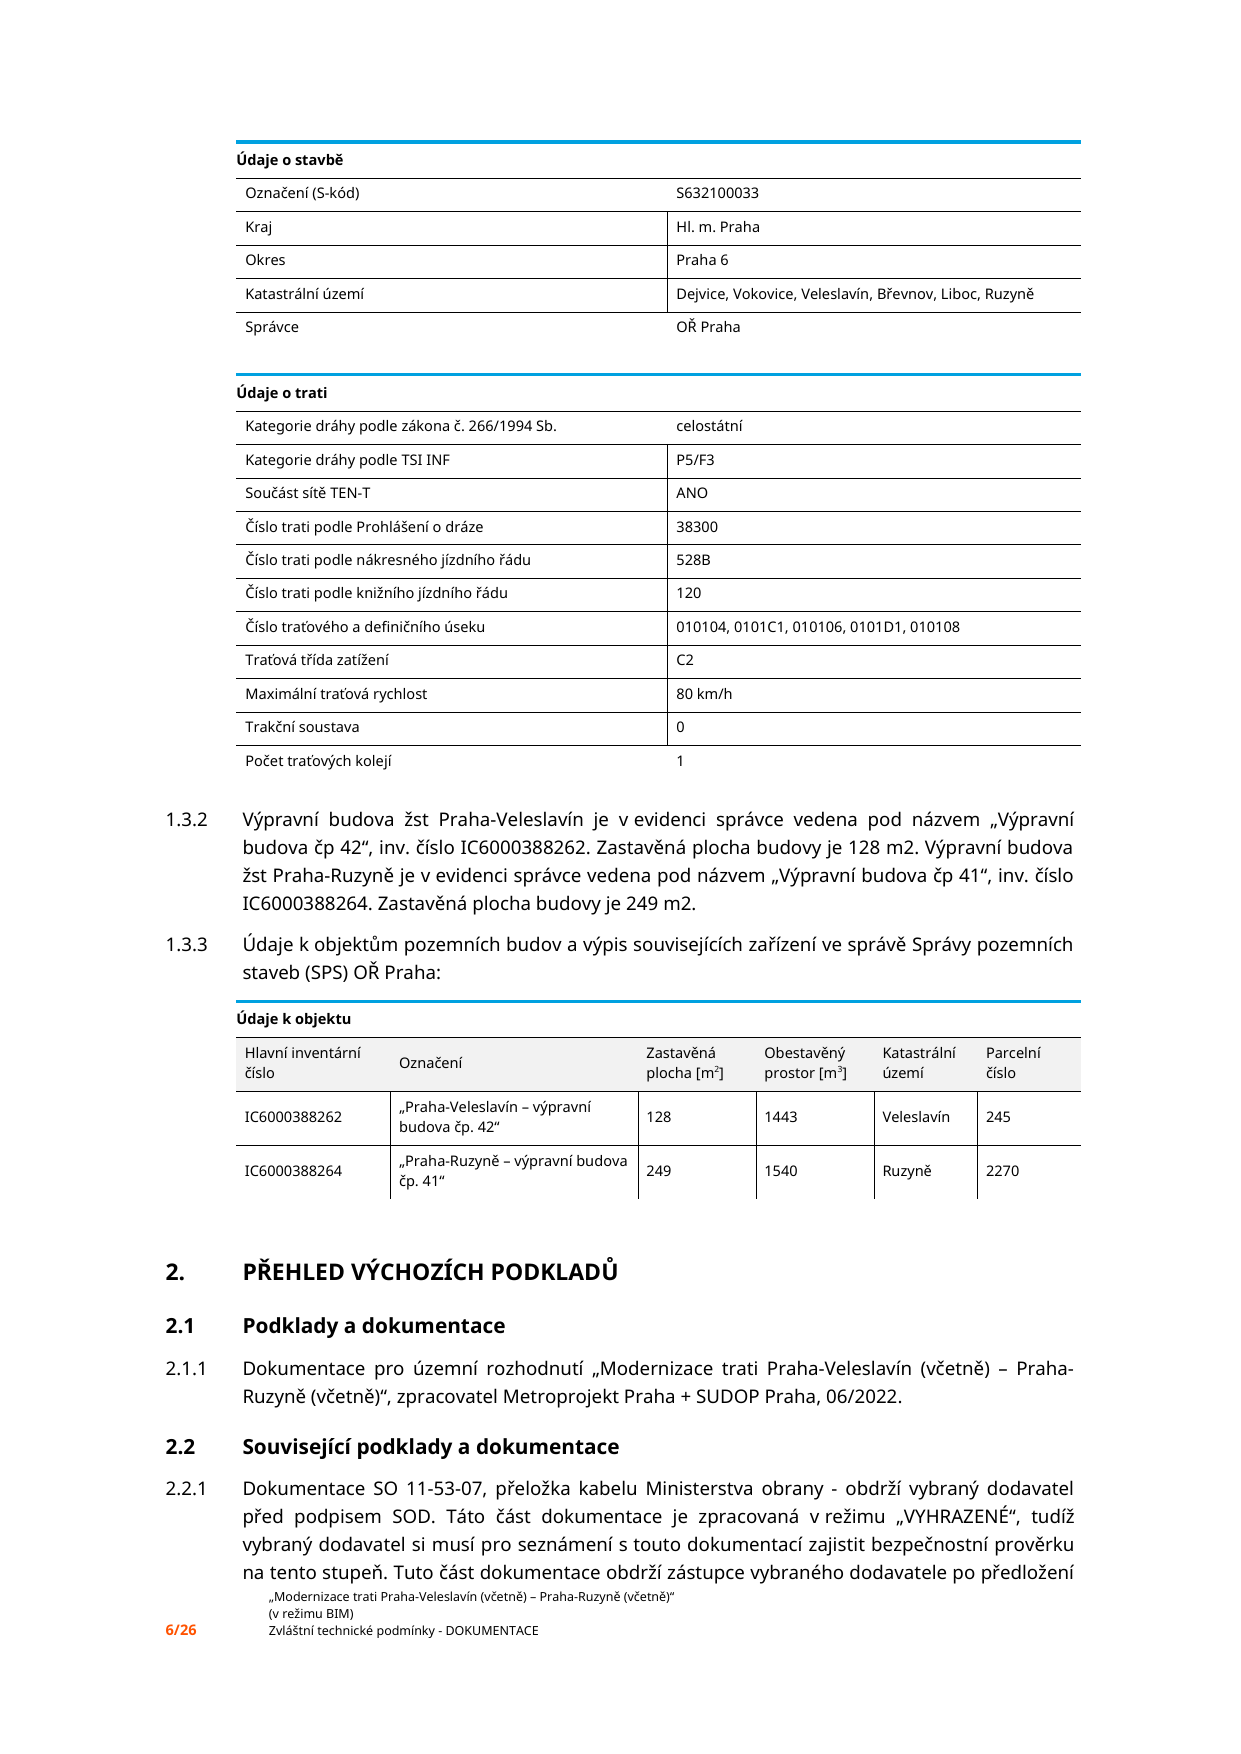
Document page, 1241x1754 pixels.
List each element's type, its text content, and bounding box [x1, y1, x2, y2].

table_cell Katastrální území [236, 279, 667, 312]
table_cell „Praha-Veleslavín – výpravní budova čp. 42“ [391, 1092, 638, 1145]
text Dokumentace pro územní rozhodnutí „Modernizace trati Praha-Veleslavín (včetně) – Praha-Ruzyně (včetně)“, zpracovatel Metroprojekt Praha + SUDOP Praha, 06/2022. [165, 1355, 1075, 1408]
table_header S632100033 [668, 179, 1081, 211]
table_cell Číslo trati podle knižního jízdního řádu [236, 579, 667, 611]
table_cell 528B [668, 545, 1081, 578]
text Údaje o stavbě [236, 144, 1081, 169]
text Podklady a dokumentace [165, 1311, 1075, 1340]
table_cell Maximální traťová rychlost [236, 679, 667, 711]
table_cell Dejvice, Vokovice, Veleslavín, Břevnov, Liboc, Ruzyně [668, 279, 1081, 312]
table_cell Praha 6 [668, 246, 1081, 278]
table_cell Číslo trati podle nákresného jízdního řádu [236, 545, 667, 578]
table_header Hlavní inventární číslo [236, 1038, 391, 1091]
table_cell ANO [668, 479, 1081, 511]
text Související podklady a dokumentace [165, 1432, 1075, 1460]
text Údaje k objektům pozemních budov a výpis souvisejících zařízení ve správě Správy pozemních staveb (SPS) OŘ Praha: [165, 931, 1075, 984]
table_cell 120 [668, 579, 1081, 611]
table_header Parcelní číslo [978, 1038, 1081, 1091]
table_cell Součást sítě TEN-T [236, 479, 667, 511]
table_cell 1 [668, 746, 1081, 778]
table_header Katastrální území [874, 1038, 978, 1091]
table_cell Ruzyně [875, 1146, 977, 1199]
table_cell 1443 [757, 1092, 874, 1145]
table_header Kategorie dráhy podle zákona č. 266/1994 Sb. [236, 412, 667, 444]
text Údaje k objektu [236, 1003, 1081, 1029]
table_cell 80 km/h [668, 679, 1081, 711]
table_cell 128 [639, 1092, 756, 1145]
table_cell 245 [978, 1092, 1081, 1145]
text PŘEHLED VÝCHOZÍCH PODKLADŮ [165, 1256, 1075, 1287]
table_cell 0 [668, 713, 1081, 745]
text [165, 1476, 1075, 1585]
table_cell 2270 [978, 1146, 1081, 1199]
table_cell Kraj [236, 212, 667, 245]
table_cell 38300 [668, 512, 1081, 544]
table_cell Kategorie dráhy podle TSI INF [236, 445, 667, 477]
table_header Označení (S-kód) [236, 179, 667, 211]
table_cell OŘ Praha [668, 313, 1081, 345]
table_cell 010104, 0101C1, 010106, 0101D1, 010108 [668, 612, 1081, 644]
table_header Označení [391, 1038, 638, 1091]
table_cell Hl. m. Praha [668, 212, 1081, 245]
table_cell Traťová třída zatížení [236, 646, 667, 678]
table_cell Správce [236, 313, 667, 345]
table_cell Veleslavín [875, 1092, 977, 1145]
table_cell Okres [236, 246, 667, 278]
text Výpravní budova žst Praha-Veleslavín je v evidenci správce vedena pod názvem „Výpravní budova čp 42“, inv. číslo IC6000388262. Zastavěná plocha budovy je 128 m2. Výpravní budova žst Praha-Ruzyně je v evidenci správce vedena pod názvem „Výpravní budova čp 41“, inv. číslo IC6000388264. Zastavěná plocha budovy je 249 m2. [165, 806, 1075, 916]
table_cell Číslo trati podle Prohlášení o dráze [236, 512, 667, 544]
table_cell C2 [668, 646, 1081, 678]
table_cell Počet traťových kolejí [236, 746, 667, 778]
table_cell P5/F3 [668, 445, 1081, 477]
table_cell „Praha-Ruzyně – výpravní budova čp. 41“ [391, 1146, 638, 1199]
table_header Zastavěná plocha [m2] [638, 1038, 756, 1091]
table_cell 249 [639, 1146, 756, 1199]
table_cell IC6000388262 [236, 1092, 390, 1145]
table_cell 1540 [757, 1146, 874, 1199]
table_cell Trakční soustava [236, 713, 667, 745]
text Údaje o trati [236, 376, 1081, 402]
table_cell IC6000388264 [236, 1146, 390, 1199]
table_header celostátní [668, 412, 1081, 444]
table_cell Číslo traťového a definičního úseku [236, 612, 667, 644]
table_header Obestavěný prostor [m3] [756, 1038, 874, 1091]
